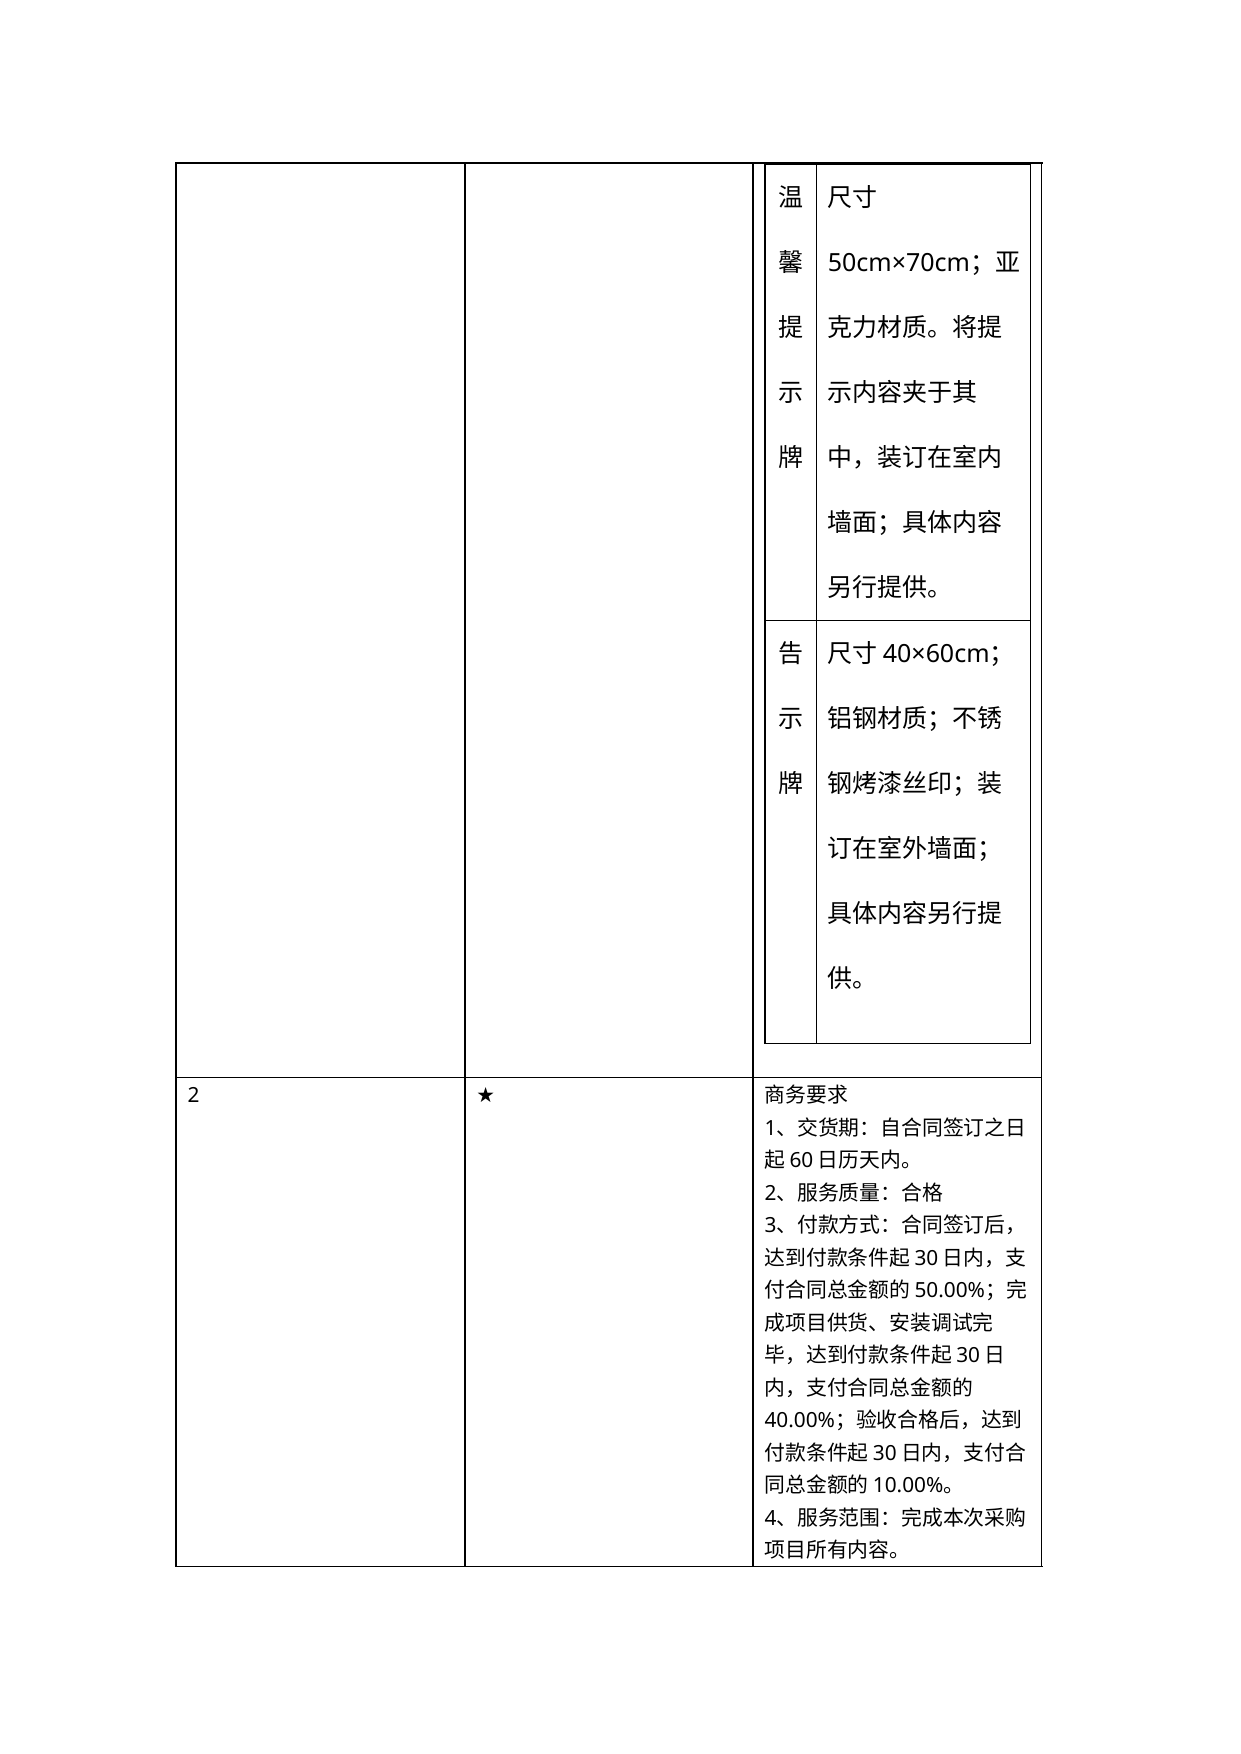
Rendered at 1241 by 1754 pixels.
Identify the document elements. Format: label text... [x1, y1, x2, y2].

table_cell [754, 1078, 1041, 1566]
table_cell 2 [177, 1078, 464, 1566]
table_cell ★ [466, 1078, 752, 1566]
table_cell [466, 164, 752, 1077]
table_cell 1 [177, 164, 464, 1077]
